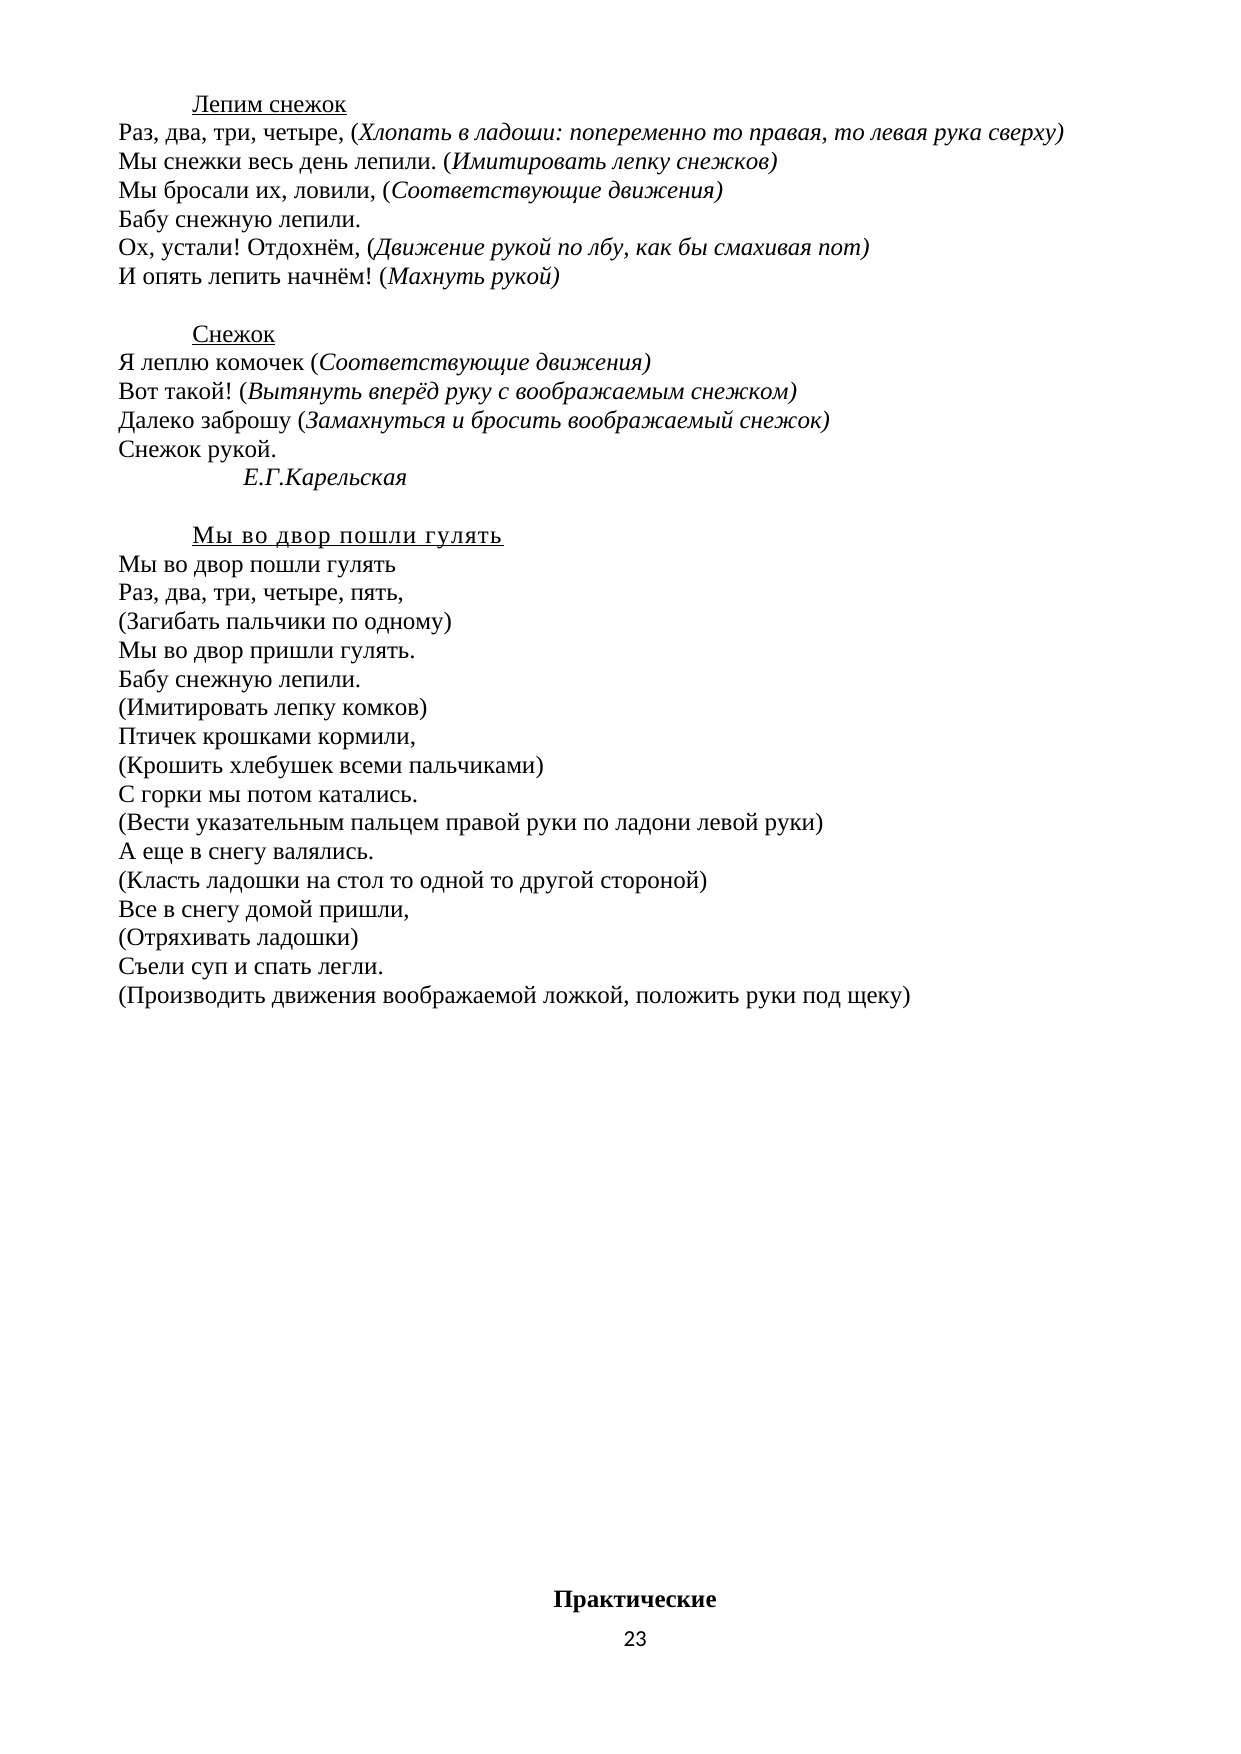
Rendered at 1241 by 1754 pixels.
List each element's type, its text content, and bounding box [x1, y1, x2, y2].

text Практические [118, 1584, 1152, 1612]
text Я леплю комочек (Соответствующие движения) [118, 347, 1152, 376]
subtitle Мы во двор пошли гулять [118, 520, 1152, 549]
text Мы снежки весь день лепили. (Имитировать лепку снежков) [118, 146, 1152, 175]
text Лепим снежок [118, 89, 1152, 117]
text Мы во двор пошли гулять Раз, два, три, четыре, пять, (Загибать пальчики по одному) Мы во двор пришли гулять. Бабу снежную лепили. (Имитировать лепку комков) Птичек крошками кормили, (Крошить хлебушек всеми пальчиками) С горки мы потом катались. (Вести указательным пальцем правой руки по ладони левой руки) А еще в снегу валялись. (Класть ладошки на стол то одной то другой стороной) Все в снегу домой пришли, (Отряхивать ладошки) Съели суп и спать легли. (Производить движения воображаемой ложкой, положить руки под щеку) [118, 549, 1152, 1009]
text Снежок [118, 319, 1152, 347]
text И опять лепить начнём! (Махнуть рукой) [118, 261, 1152, 290]
text Снежок рукой. [118, 434, 1152, 462]
text Далеко заброшу (Замахнуться и бросить воображаемый снежок) [118, 405, 1152, 434]
text Ох, устали! Отдохнём, (Движение рукой по лбу, как бы смахивая пот) [118, 232, 1152, 261]
text Вот такой! (Вытянуть вперёд руку с воображаемым снежком) [118, 376, 1152, 405]
text Бабу снежную лепили. [118, 204, 1152, 232]
text Мы бросали их, ловили, (Соответствующие движения) [118, 175, 1152, 204]
text Е.Г.Карельская [118, 462, 1152, 491]
text Раз, два, три, четыре, (Хлопать в ладоши: попеременно то правая, то левая рука сверху) [118, 117, 1152, 146]
